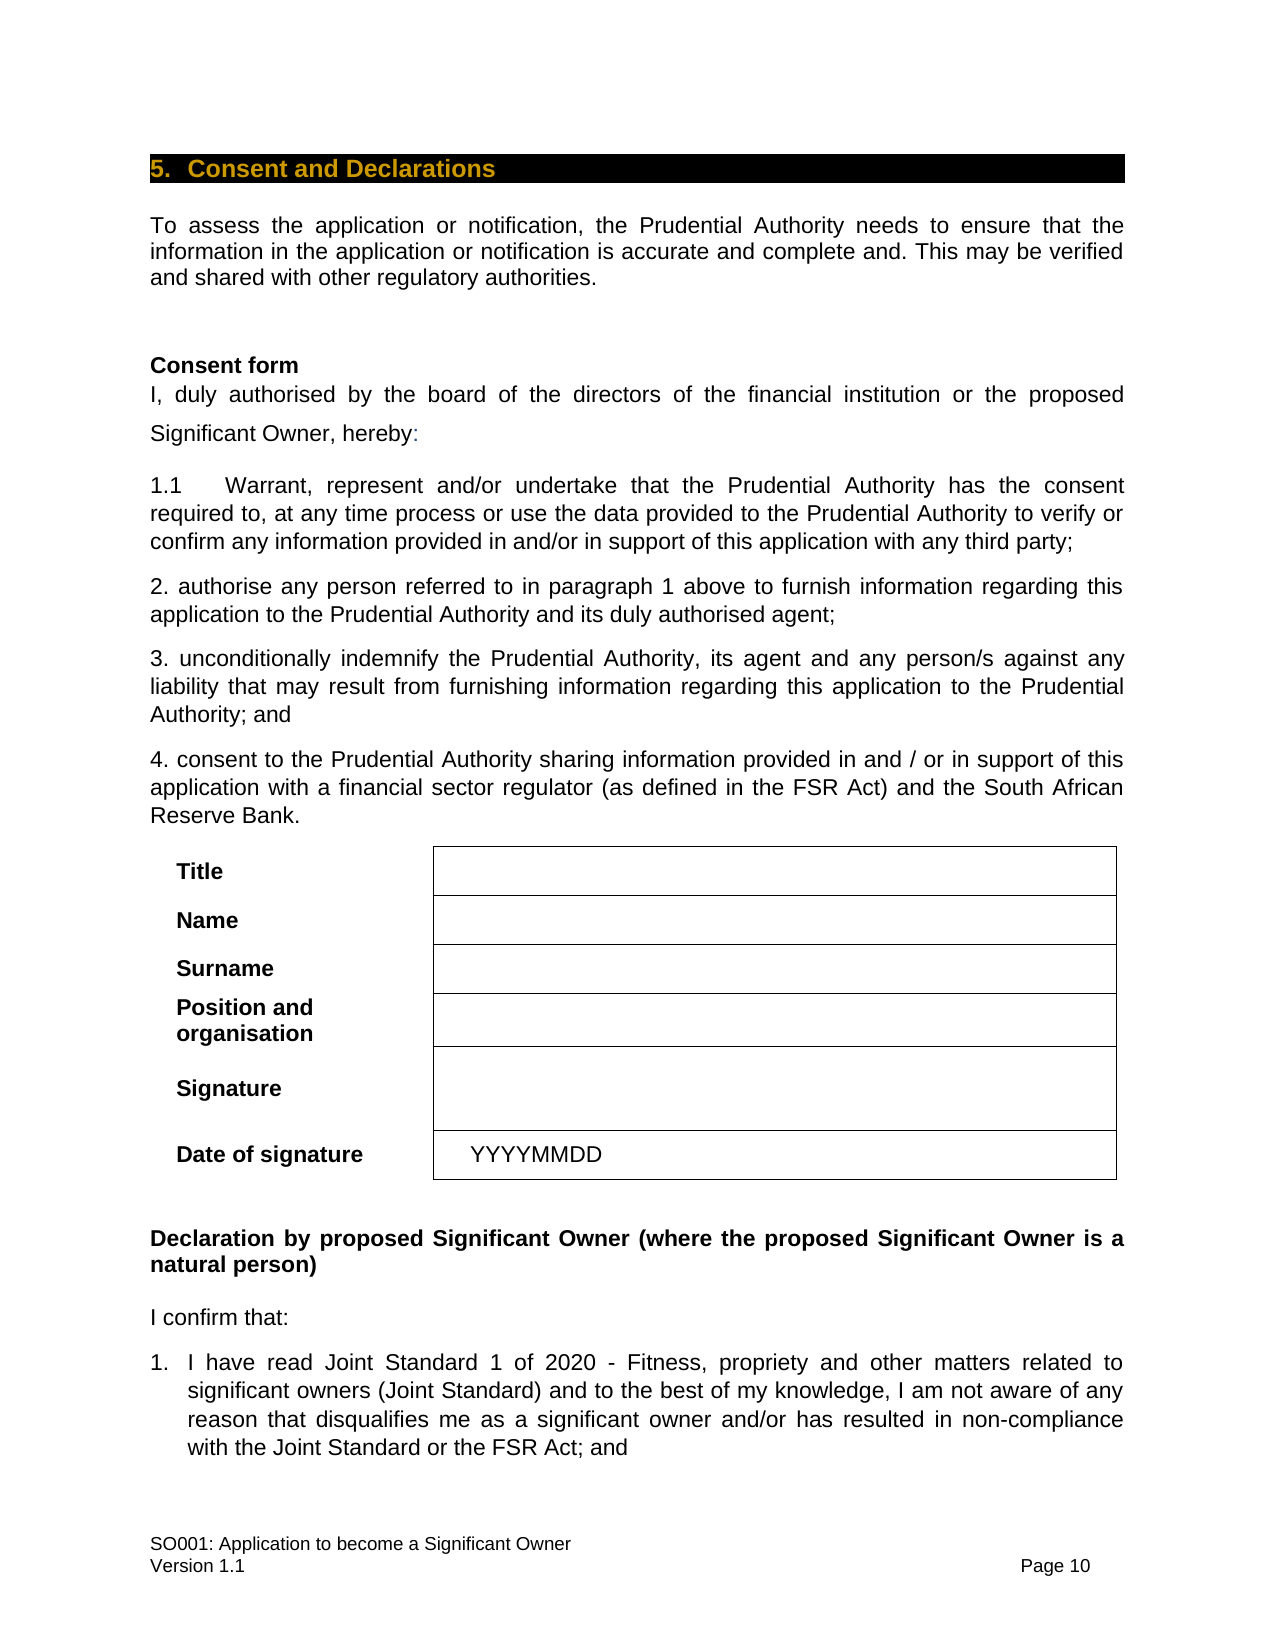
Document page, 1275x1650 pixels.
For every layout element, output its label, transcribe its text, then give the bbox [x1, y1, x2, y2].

text I confirm that: [150, 1304, 1125, 1330]
subtitle Consent form [150, 352, 1125, 379]
text I, duly authorised by the board of the directors of the financial institution or the proposed Significant Owner, hereby: [150, 381, 1125, 447]
text To assess the application or notification, the Prudential Authority needs to ensure that the information in the application or notification is accurate and complete and. This may be verified and shared with other regulatory authorities. [150, 212, 1125, 291]
table_cell YYYYMMDD [434, 1131, 1116, 1178]
table_cell Surname [161, 944, 433, 992]
table_cell [434, 1047, 1116, 1130]
table_cell [434, 896, 1116, 944]
text 1.1 Warrant, represent and/or undertake that the Prudential Authority has the consent required to, at any time process or use the data provided to the Prudential Authority to verify or confirm any information provided in and/or in support of this application with any third party; [150, 472, 1125, 554]
text 3. unconditionally indemnify the Prudential Authority, its agent and any person/s against any liability that may result from furnishing information regarding this application to the Prudential Authority; and [150, 645, 1125, 727]
table_cell Date of signature [161, 1130, 433, 1178]
text 2. authorise any person referred to in paragraph 1 above to furnish information regarding this application to the Prudential Authority and its duly authorised agent; [150, 573, 1125, 627]
text 4. consent to the Prudential Authority sharing information provided in and / or in support of this application with a financial sector regulator (as defined in the FSR Act) and the South African Reserve Bank. [150, 746, 1125, 828]
list Consent and Declarations [171, 154, 1125, 183]
table_cell [434, 945, 1116, 992]
table_cell Name [161, 895, 433, 944]
table_cell Position and organisation [161, 993, 433, 1046]
table_header [434, 847, 1116, 895]
table_cell Signature [161, 1046, 433, 1130]
list I have read Joint Standard 1 of 2020 - Fitness, propriety and other matters related to significant owners (Joint Standard) and to the best of my knowledge, I am not aware of any reason that disqualifies me as a significant owner and/or has resulted in non-compliance with the Joint Standard or the FSR Act; and [150, 1349, 1125, 1460]
table_cell [434, 994, 1116, 1046]
text Declaration by proposed Significant Owner (where the proposed Significant Owner is a natural person) [150, 1224, 1125, 1277]
table_header Title [161, 846, 433, 895]
